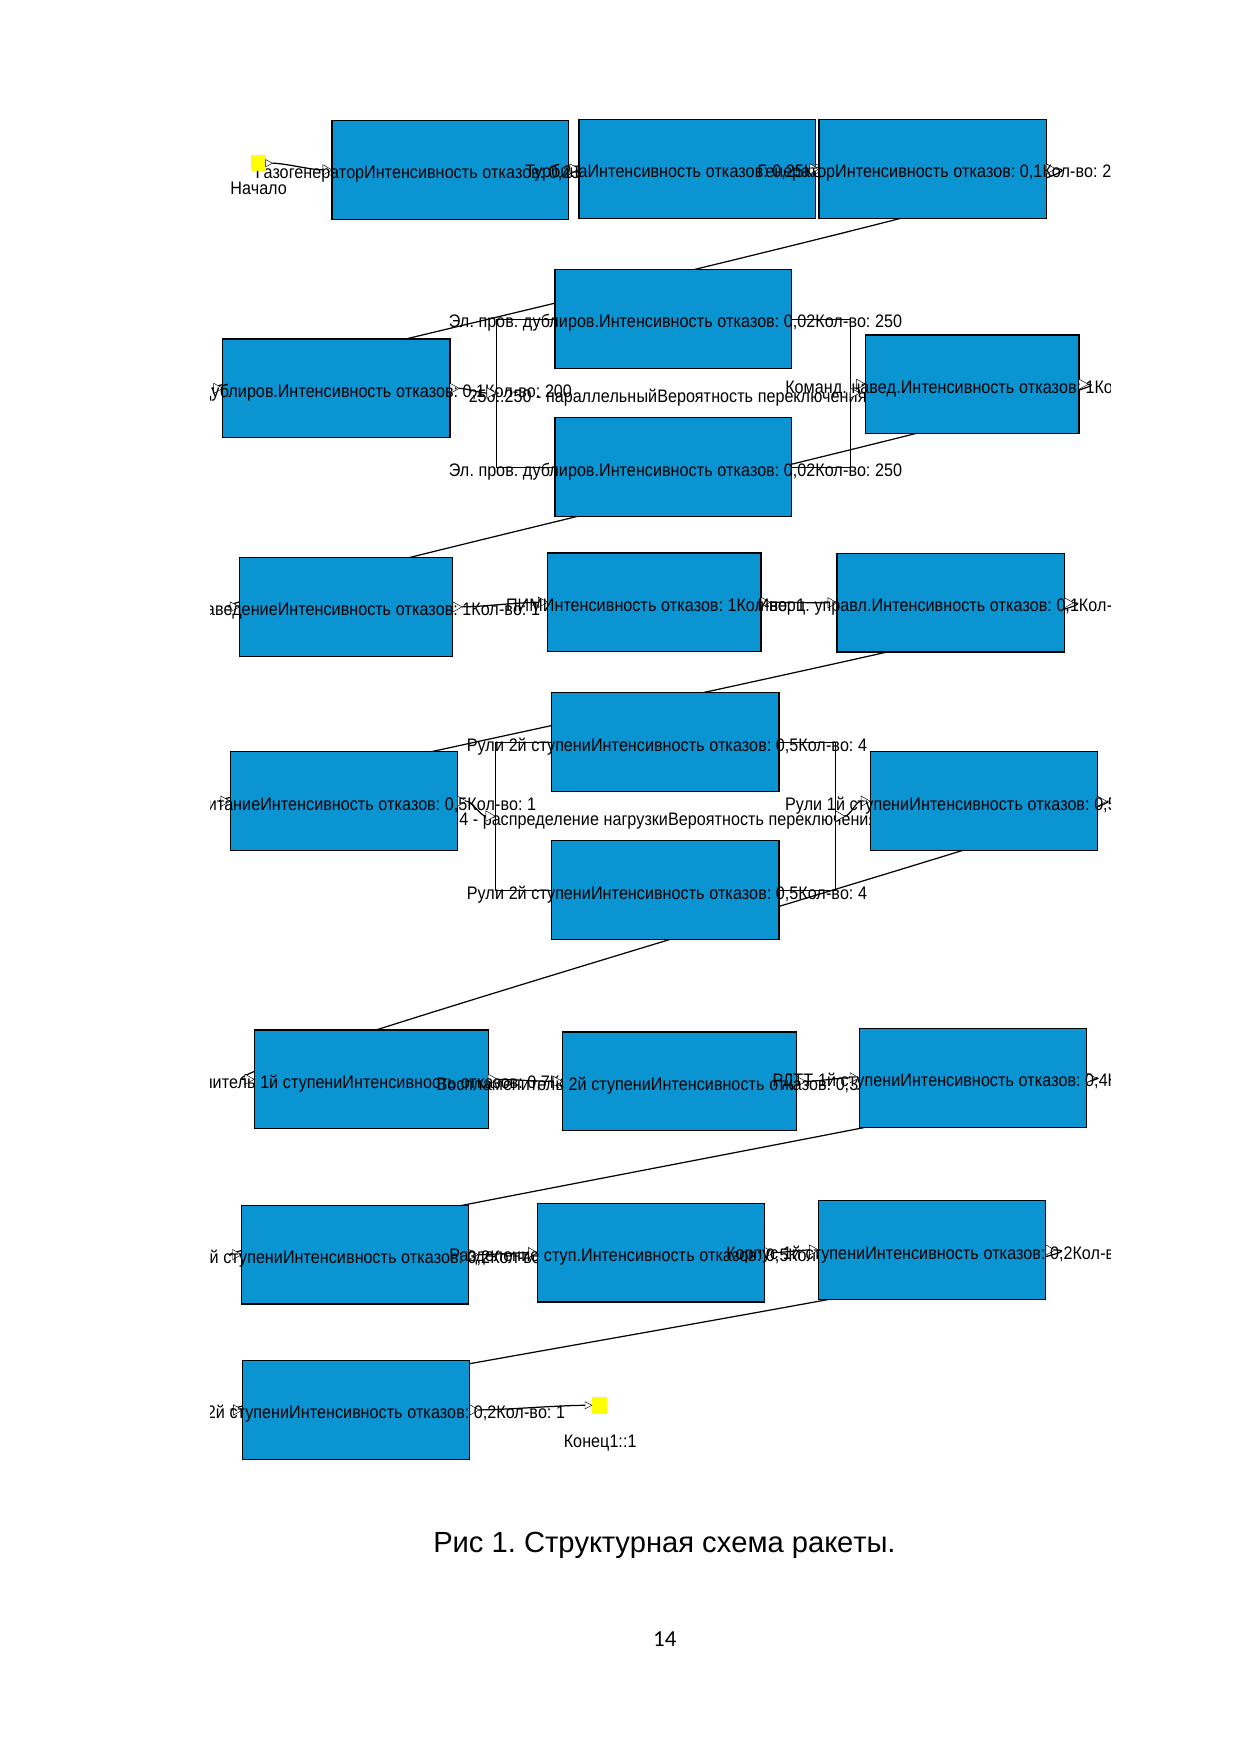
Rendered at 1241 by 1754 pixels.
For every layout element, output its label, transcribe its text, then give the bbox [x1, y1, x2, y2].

text Рис 1. Структурная схема ракеты. [177, 1524, 1152, 1558]
